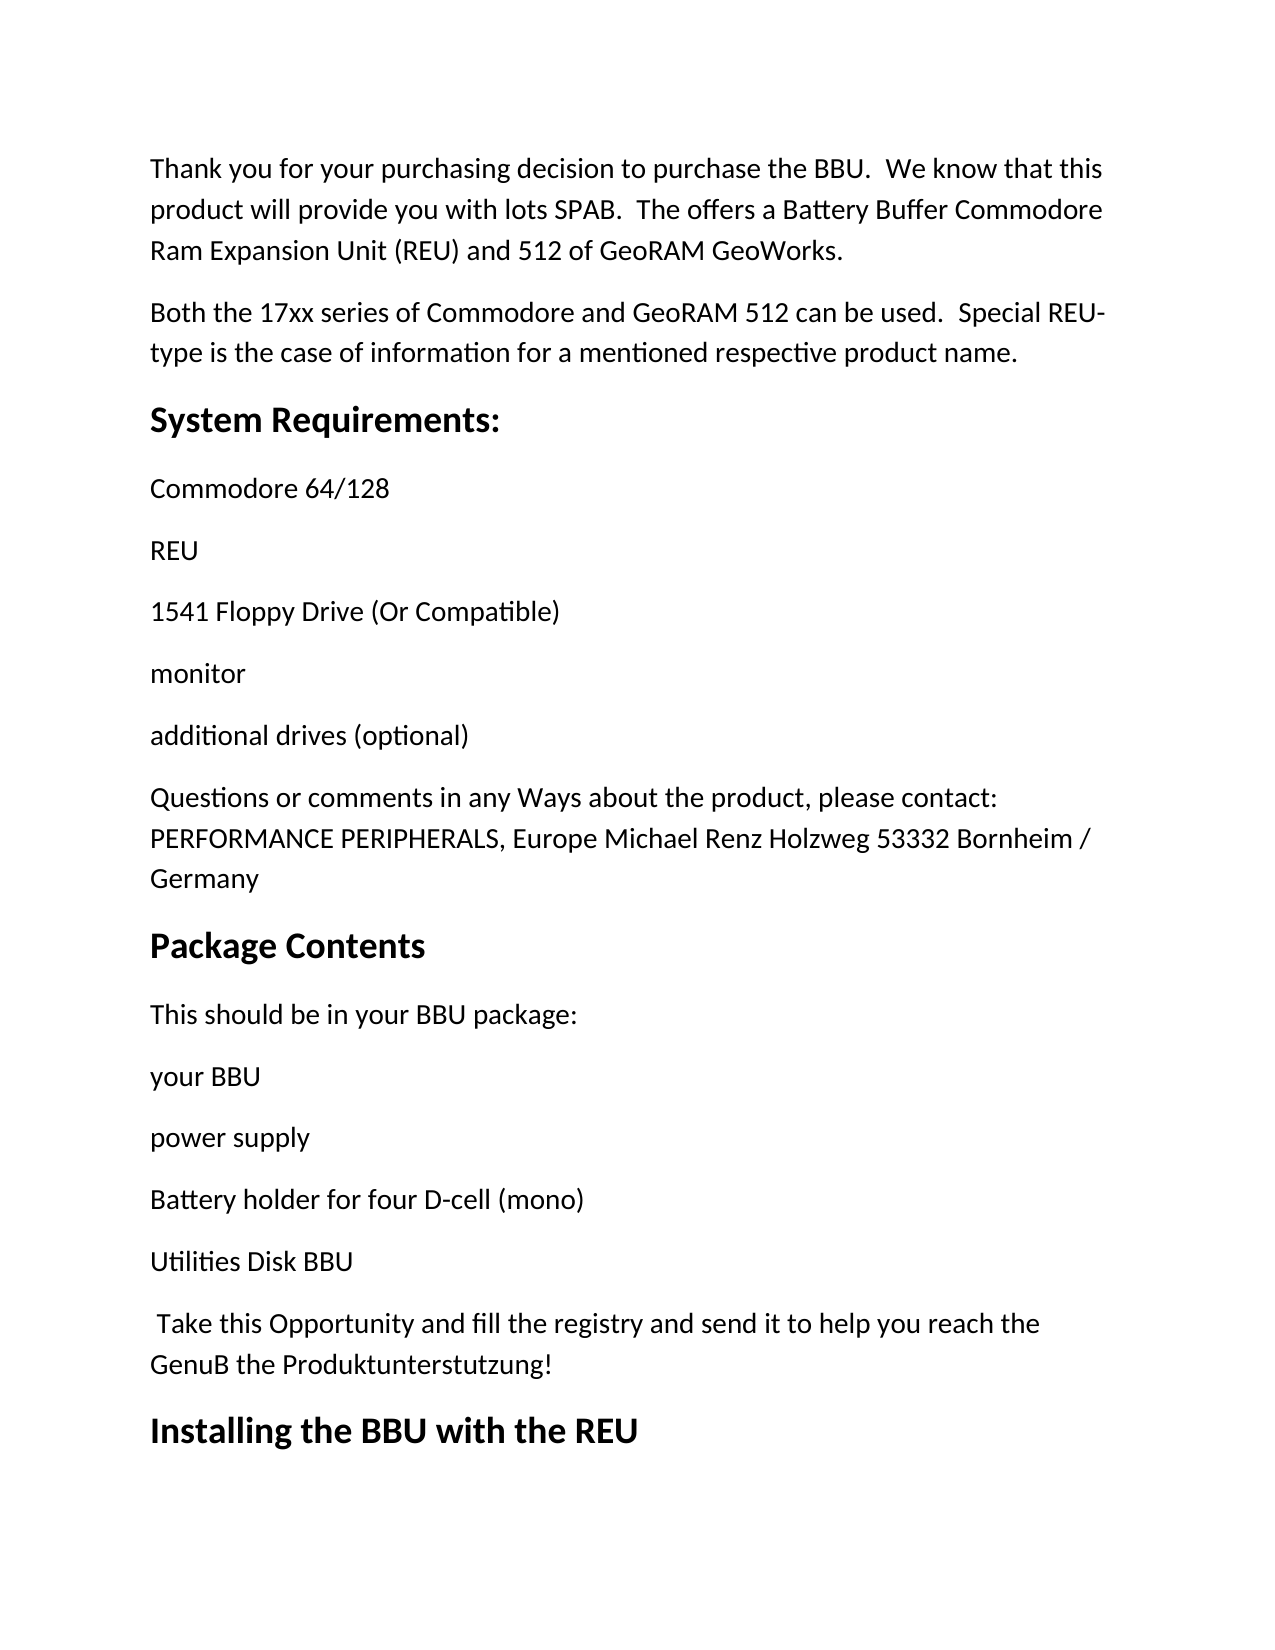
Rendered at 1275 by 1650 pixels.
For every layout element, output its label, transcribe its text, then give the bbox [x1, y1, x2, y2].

text Commodore 64/128 [150, 470, 1125, 506]
text Battery holder for four D-cell (mono) [150, 1181, 1125, 1217]
text Utilities Disk BBU [150, 1243, 1125, 1279]
text power supply [150, 1119, 1125, 1155]
text Questions or comments in any Ways about the product, please contact: PERFORMANCE PERIPHERALS, Europe Michael Renz Holzweg 53332 Bornheim / Germany [150, 779, 1125, 896]
text monitor [150, 655, 1125, 691]
text your BBU [150, 1058, 1125, 1093]
text System Requirements: [150, 396, 1125, 442]
text Take this Opportunity and fill the registry and send it to help you reach the GenuB the Produktunterstutzung! [150, 1305, 1125, 1381]
text Thank you for your purchasing decision to purchase the BBU. We know that this product will provide you with lots SPAB. The offers a Battery Buffer Commodore Ram Expansion Unit (REU) and 512 of GeoRAM GeoWorks. [150, 150, 1125, 267]
text Package Contents [150, 922, 1125, 968]
text Installing the BBU with the REU [150, 1407, 1125, 1453]
text Both the 17xx series of Commodore and GeoRAM 512 can be used. Special REU-type is the case of information for a mentioned respective product name. [150, 294, 1125, 370]
text This should be in your BBU package: [150, 996, 1125, 1032]
text REU [150, 532, 1125, 567]
text 1541 Floppy Drive (Or Compatible) [150, 593, 1125, 629]
text additional drives (optional) [150, 717, 1125, 753]
